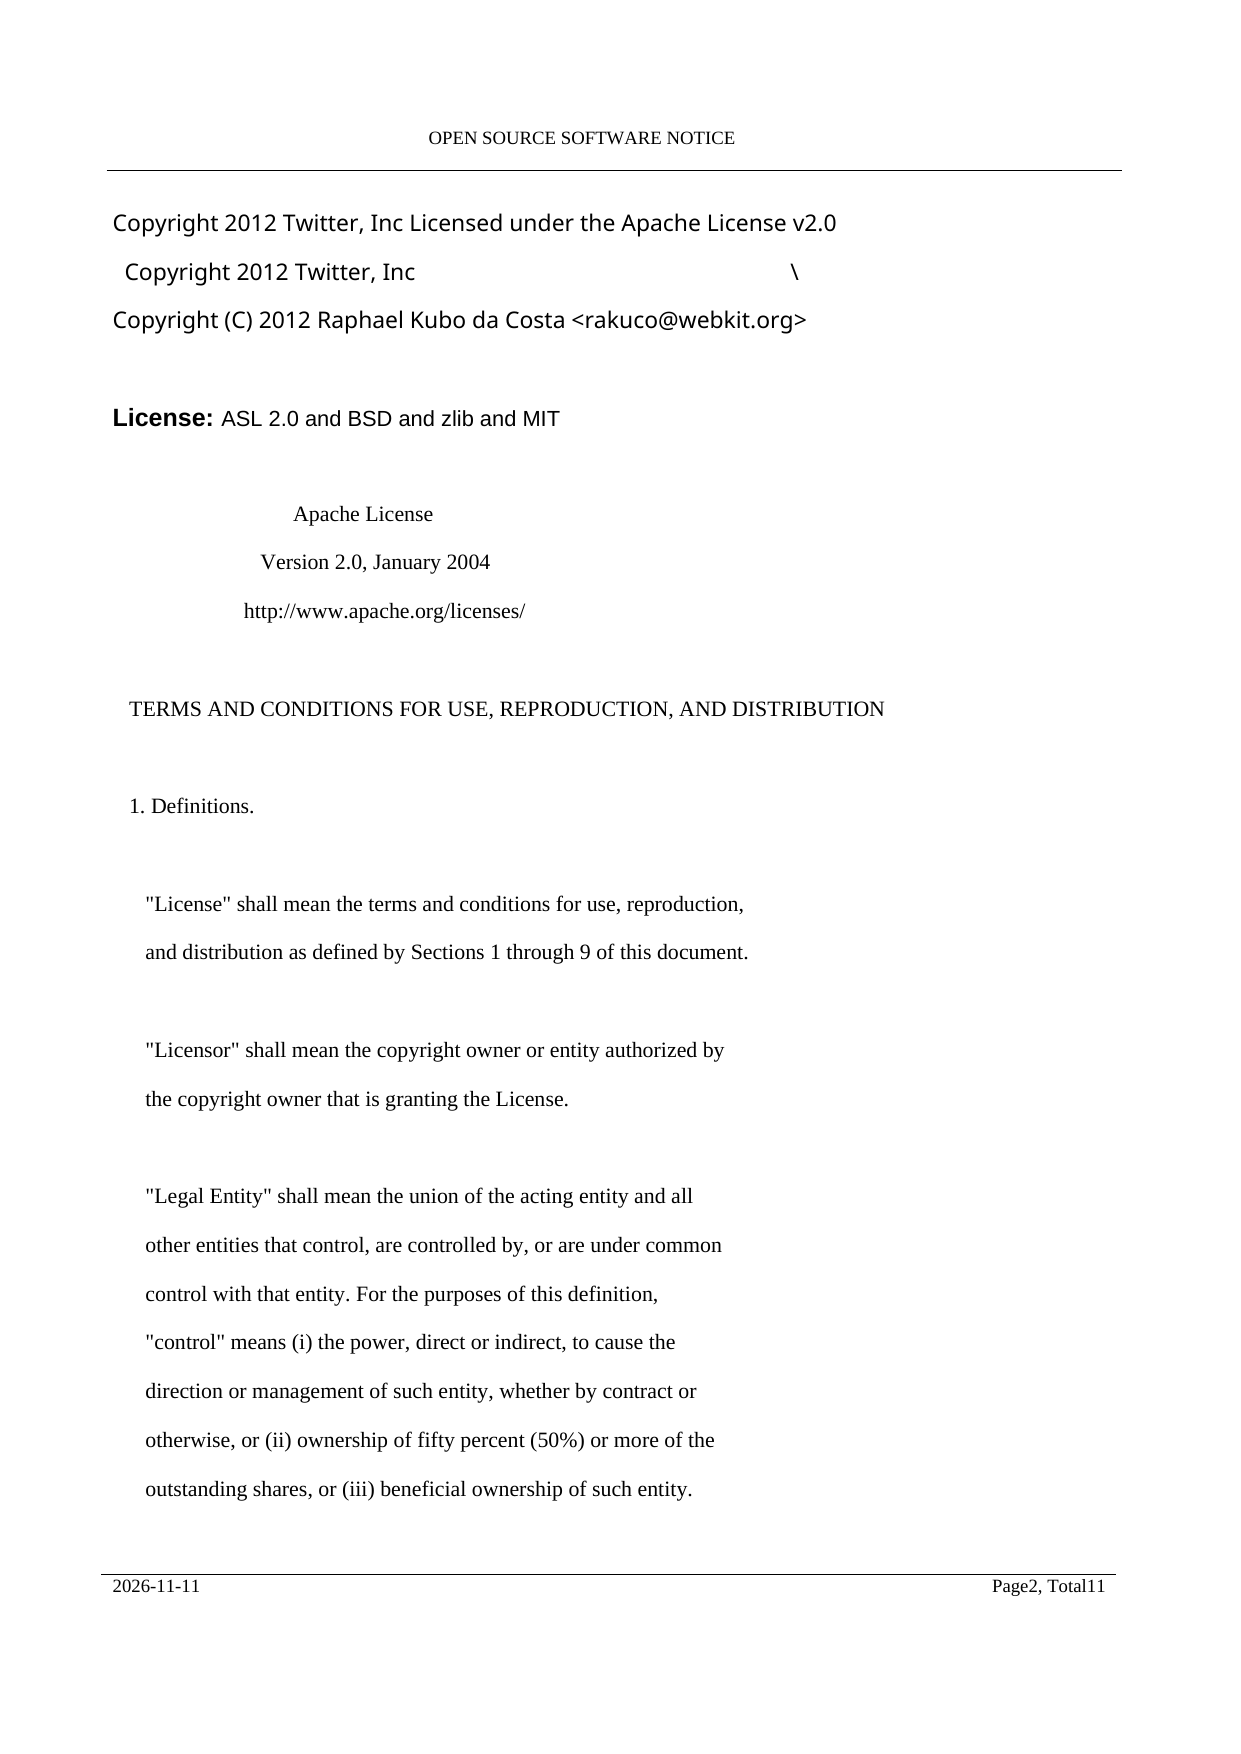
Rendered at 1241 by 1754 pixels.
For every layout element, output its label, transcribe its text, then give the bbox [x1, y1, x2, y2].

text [112, 448, 1128, 1504]
text License: ASL 2.0 and BSD and zlib and MIT [112, 401, 1128, 434]
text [112, 206, 1128, 385]
